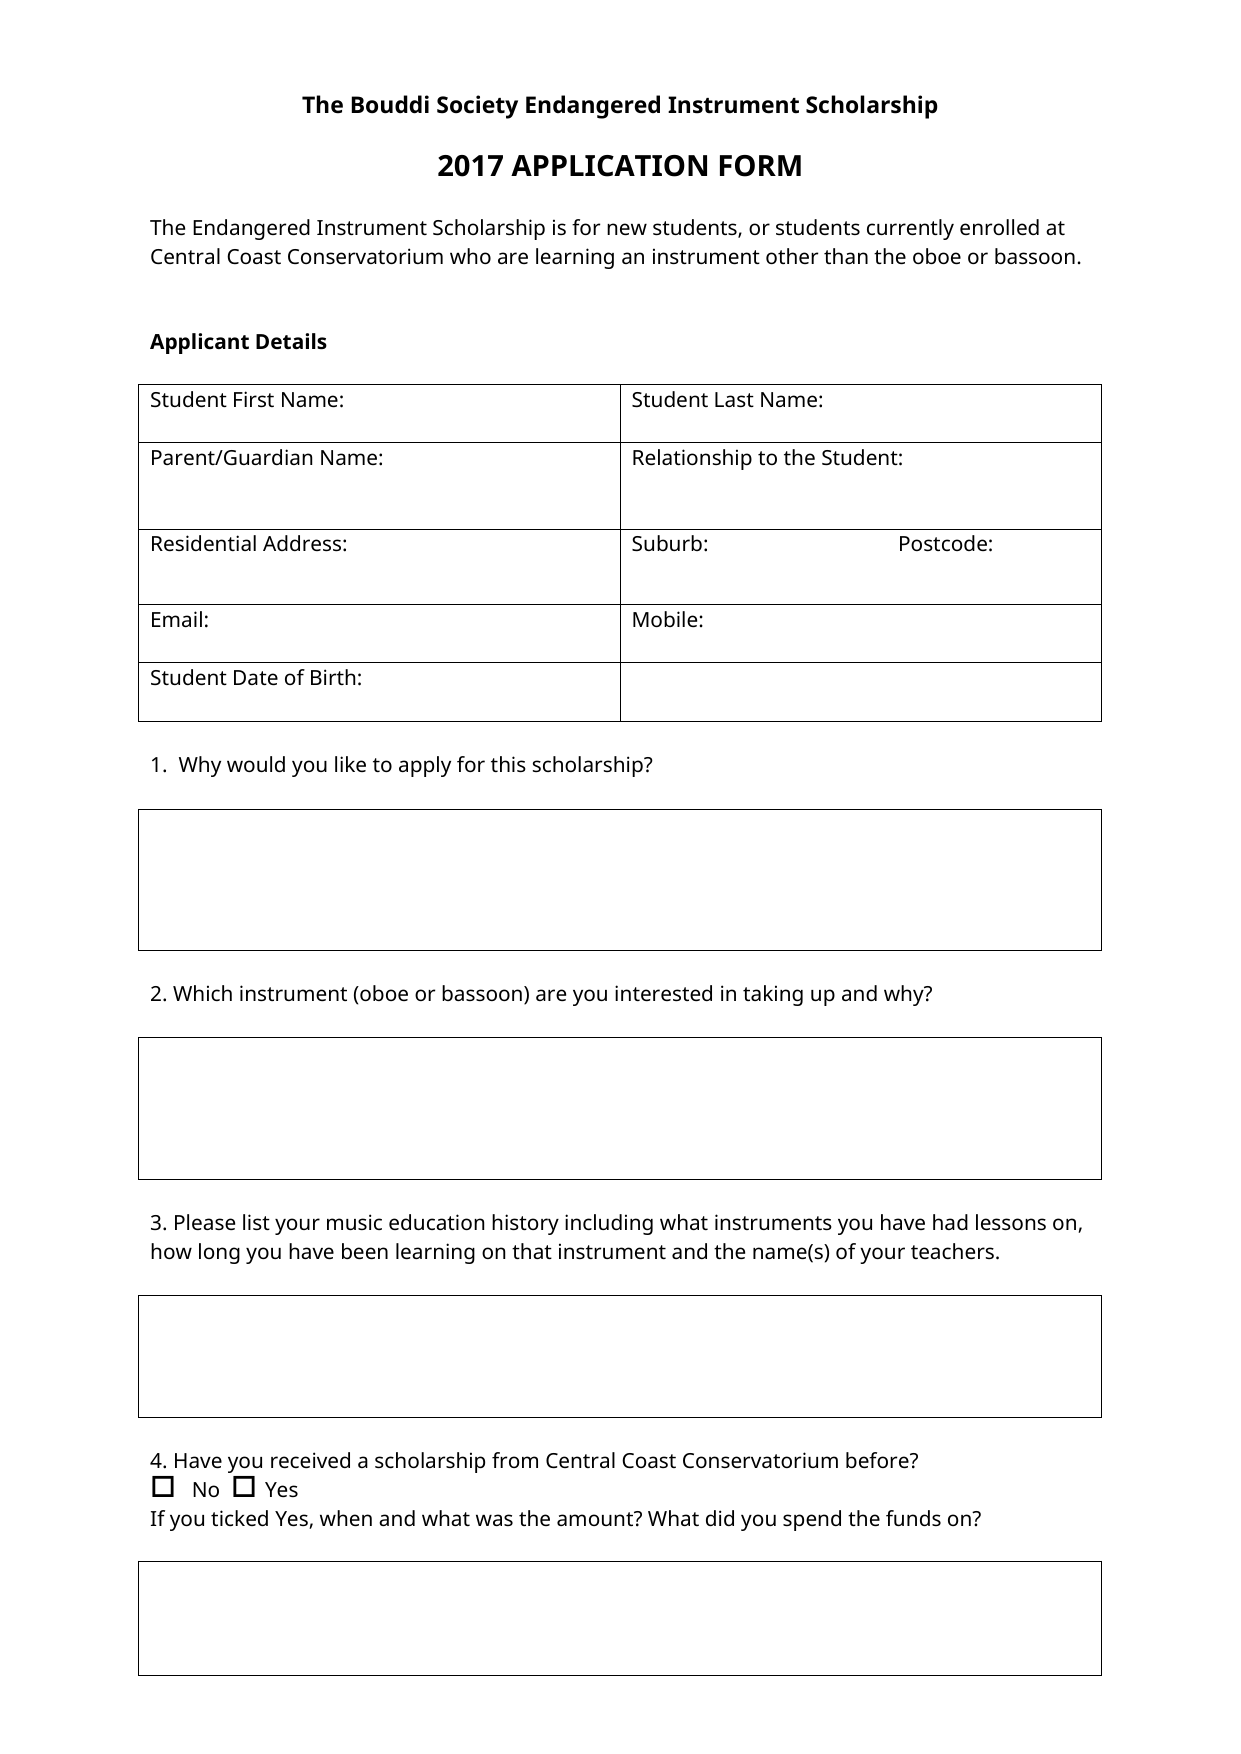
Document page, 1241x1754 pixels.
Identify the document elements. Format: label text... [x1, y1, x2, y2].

table_cell Residential Address: [139, 530, 620, 604]
text No Yes If you ticked Yes, when and what was the amount? What did you spend the funds on? [150, 1475, 1090, 1532]
text Applicant Details [150, 327, 1090, 356]
table_cell [621, 663, 1101, 721]
table_header [139, 1038, 1101, 1179]
text 2. Which instrument (oboe or bassoon) are you interested in taking up and why? [150, 979, 1090, 1037]
table_cell Student Date of Birth: [139, 663, 620, 721]
table_header [139, 810, 1101, 949]
table_header Student Last Name: [621, 385, 1101, 442]
text The Endangered Instrument Scholarship is for new students, or students currently enrolled at Central Coast Conservatorium who are learning an instrument other than the oboe or bassoon. [150, 213, 1090, 270]
table_header [139, 1296, 1101, 1417]
table_header Student First Name: [139, 385, 620, 442]
table_cell Suburb: Postcode: [621, 530, 1101, 604]
text 3. Please list your music education history including what instruments you have had lessons on, how long you have been learning on that instrument and the name(s) of your teachers. [150, 1208, 1090, 1295]
table_cell Mobile: [621, 605, 1101, 662]
table_header [139, 1562, 1101, 1675]
text 4. Have you received a scholarship from Central Coast Conservatorium before? [150, 1447, 1090, 1475]
text 1. Why would you like to apply for this scholarship? [150, 751, 1090, 809]
table_cell Relationship to the Student: [621, 443, 1101, 528]
table_cell Email: [139, 605, 620, 662]
text 2017 APPLICATION FORM [150, 145, 1090, 185]
text The Bouddi Society Endangered Instrument Scholarship [150, 89, 1090, 120]
table_cell Parent/Guardian Name: [139, 443, 620, 528]
